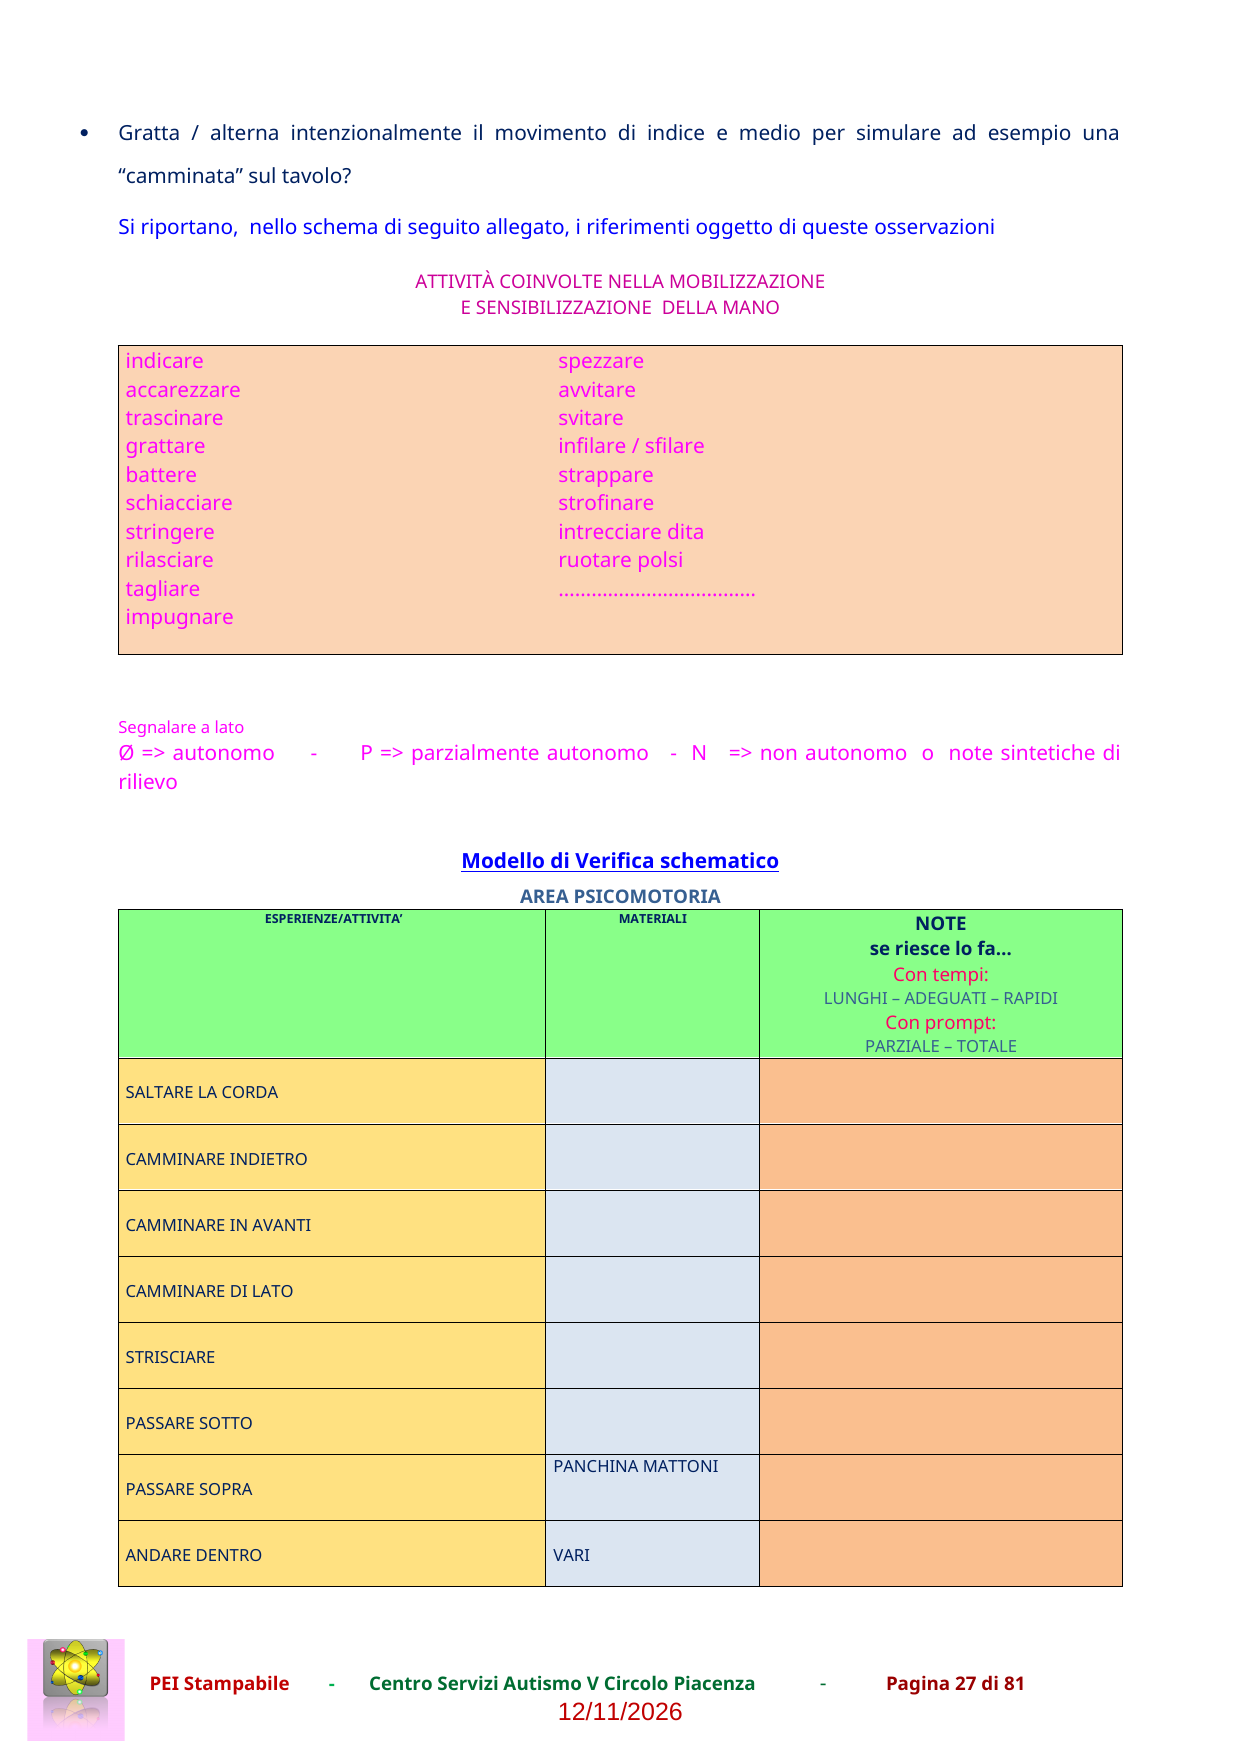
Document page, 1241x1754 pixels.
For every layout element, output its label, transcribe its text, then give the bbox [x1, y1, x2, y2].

text Si riportano, nello schema di seguito allegato, i riferimenti oggetto di queste osservazioni [118, 212, 1122, 240]
table_cell [546, 1059, 759, 1123]
table_cell CAMMINARE DI LATO [119, 1257, 545, 1322]
table_header spezzare avvitare svitare infilare / sfilare strappare strofinare intrecciare dita ruotare polsi ……………………………… [551, 346, 1122, 654]
table_cell [546, 1257, 759, 1322]
table_cell CAMMINARE INDIETRO [119, 1125, 545, 1189]
table_cell VARI [546, 1521, 759, 1586]
table_cell SALTARE LA CORDA [119, 1059, 545, 1123]
table_cell PANCHINA MATTONI [546, 1455, 759, 1520]
table_cell STRISCIARE [119, 1323, 545, 1388]
table_cell [760, 1323, 1122, 1388]
text AREA PSICOMOTORIA [118, 883, 1122, 909]
text e sensibilizzazione della mano [118, 294, 1122, 320]
text Ø => autonomo - P => parzialmente autonomo - N => non autonomo o note sintetiche di rilievo [118, 738, 1122, 795]
table_cell [546, 1191, 759, 1256]
table_header NOTE se riesce lo fa… Con tempi: LUNGHI – ADEGUATI – RAPIDI Con prompt: PARZIALE – TOTALE [760, 910, 1122, 1057]
table_cell [760, 1125, 1122, 1189]
text Segnalare a lato [118, 716, 1122, 738]
table_cell CAMMINARE IN AVANTI [119, 1191, 545, 1256]
table_cell PASSARE SOPRA [119, 1455, 545, 1520]
table_cell [760, 1059, 1122, 1123]
text Modello di Verifica schematico [118, 846, 1122, 875]
table_cell [546, 1323, 759, 1388]
table_cell [760, 1389, 1122, 1454]
table_cell PASSARE SOTTO [119, 1389, 545, 1454]
table_cell [760, 1257, 1122, 1322]
table_cell ANDARE DENTRO [119, 1521, 545, 1586]
text Attività COINVOLTE NElla mobilizzazione [118, 269, 1122, 294]
table_cell [546, 1389, 759, 1454]
list Gratta / alterna intenzionalmente il movimento di indice e medio per simulare ad esempio una “camminata” sul tavolo? [81, 118, 1122, 189]
picture [27, 1639, 125, 1741]
table_header MATERIALI [546, 910, 759, 1057]
table_cell [546, 1125, 759, 1189]
table_header ESPERIENZE/ATTIVITA’ [119, 910, 545, 1057]
table_cell [760, 1455, 1122, 1520]
table_header indicare accarezzare trascinare grattare battere schiacciare stringere rilasciare tagliare impugnare [119, 346, 551, 654]
table_cell [760, 1191, 1122, 1256]
table_cell [760, 1521, 1122, 1586]
